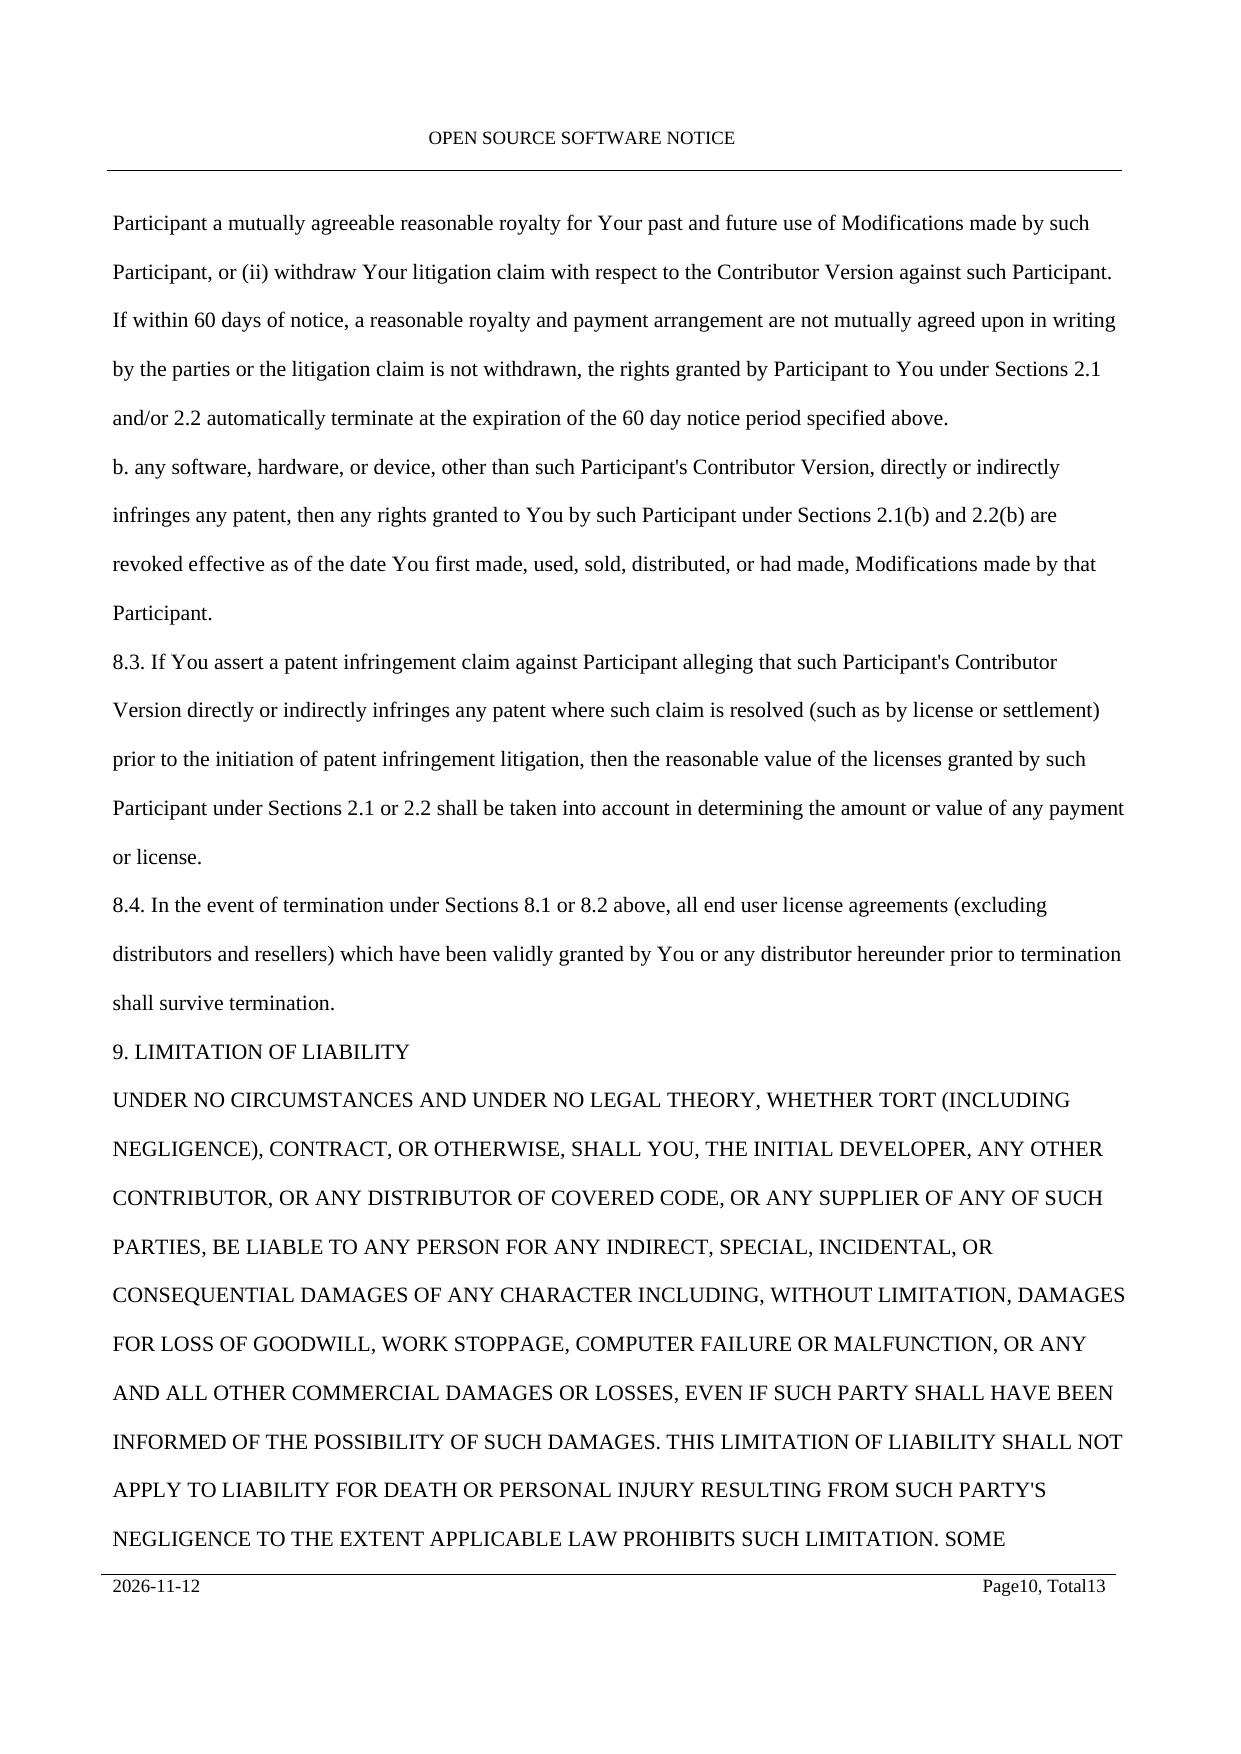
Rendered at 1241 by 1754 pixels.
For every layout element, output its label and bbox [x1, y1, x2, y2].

text [112, 206, 1128, 1555]
